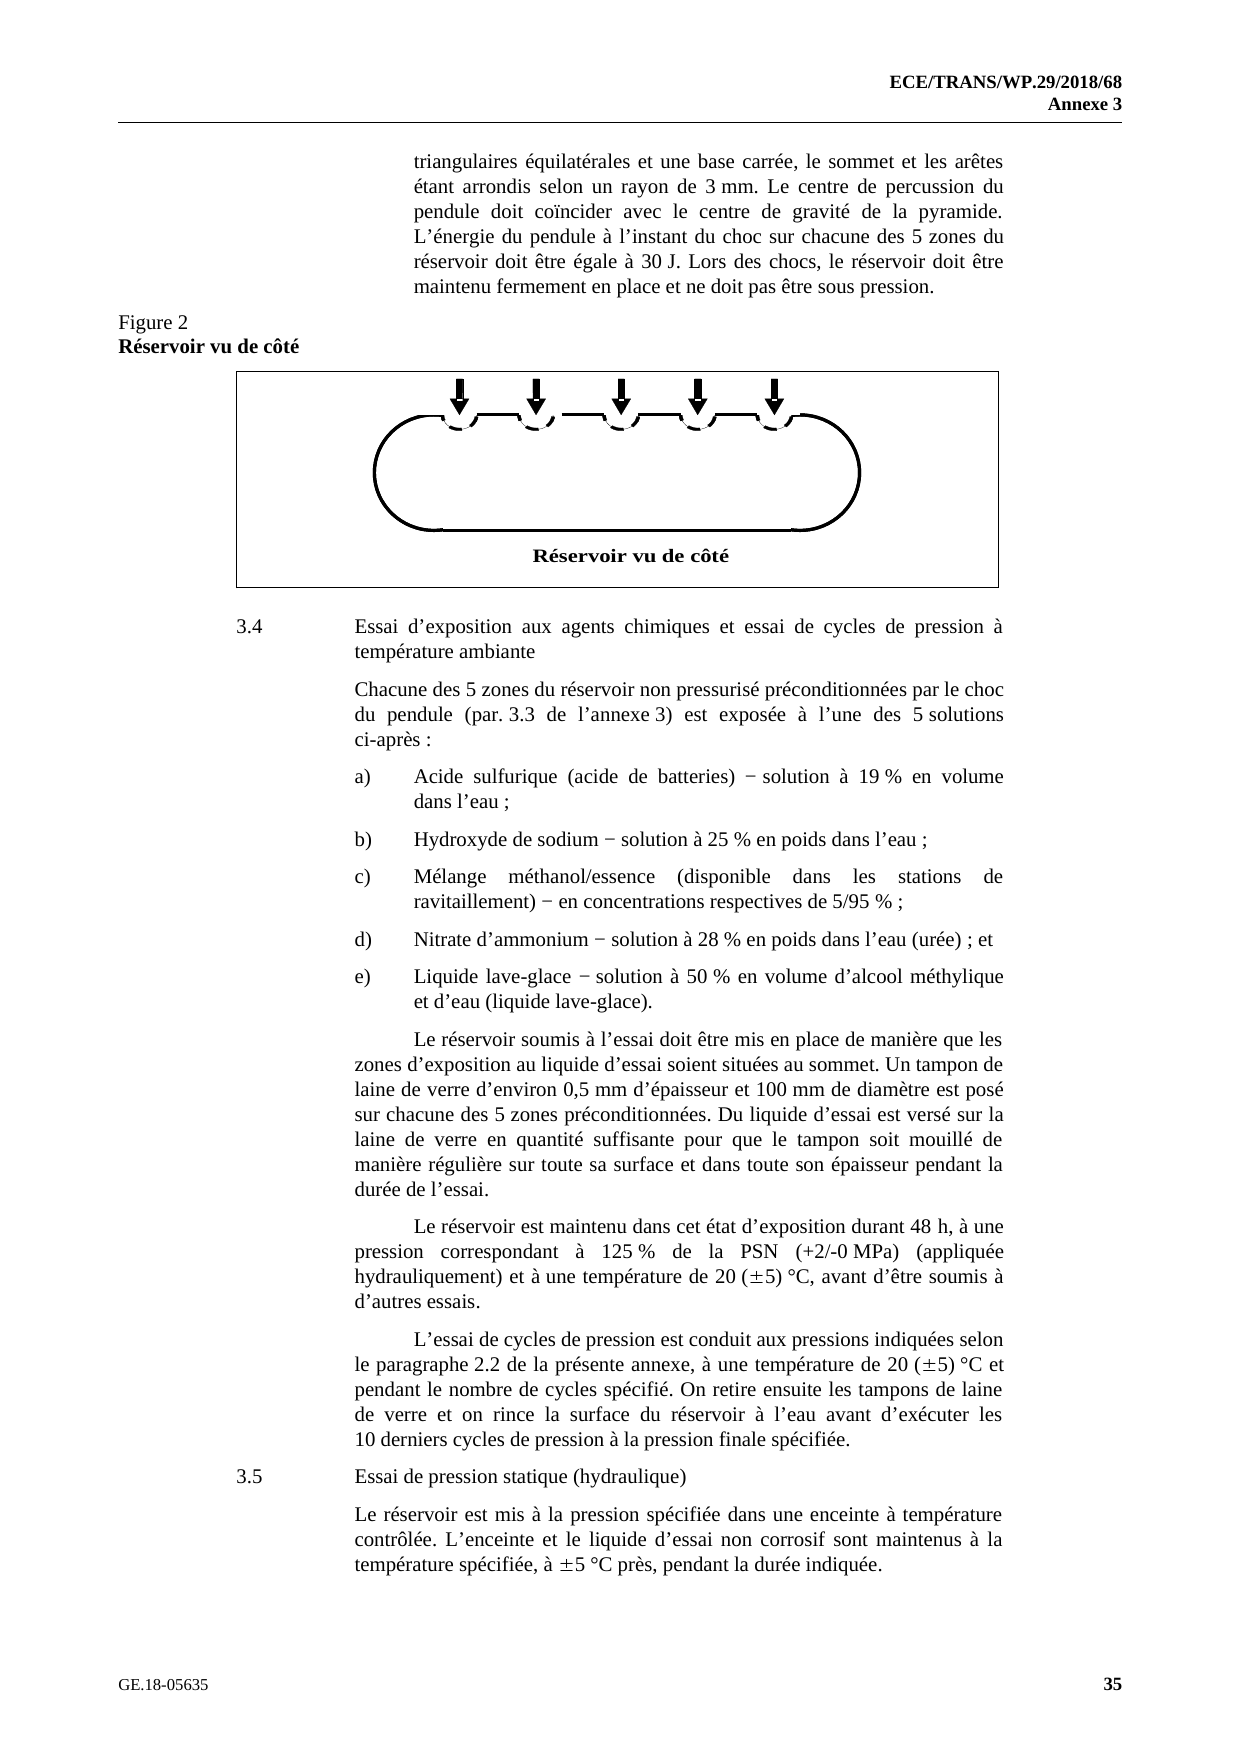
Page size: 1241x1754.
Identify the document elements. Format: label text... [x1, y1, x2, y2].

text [354, 148, 1004, 298]
text c) Mélange méthanol/essence (disponible dans les stations de ravitaillement) − en concentrations respectives de 5/95 % ; [354, 863, 1004, 913]
subtitle Figure 2 Réservoir vu de côté [118, 310, 1122, 358]
text a) Acide sulfurique (acide de batteries) − solution à 19 % en volume dans l’eau ; [354, 763, 1004, 813]
text Le réservoir soumis à l’essai doit être mis en place de manière que les zones d’exposition au liquide d’essai soient situées au sommet. Un tampon de laine de verre d’environ 0,5 mm d’épaisseur et 100 mm de diamètre est posé sur chacune des 5 zones préconditionnées. Du liquide d’essai est versé sur la laine de verre en quantité suffisante pour que le tampon soit mouillé de manière régulière sur toute sa surface et dans toute son épaisseur pendant la durée de l’essai. [354, 1026, 1004, 1201]
text 3.4 Essai d’exposition aux agents chimiques et essai de cycles de pression à température ambiante [236, 613, 1004, 663]
text d) Nitrate d’ammonium − solution à 28 % en poids dans l’eau (urée) ; et [354, 926, 1004, 951]
text 3.5 Essai de pression statique (hydraulique) [236, 1463, 1004, 1488]
text L’essai de cycles de pression est conduit aux pressions indiquées selon le paragraphe 2.2 de la présente annexe, à une température de 20 (5) °C et pendant le nombre de cycles spécifié. On retire ensuite les tampons de laine de verre et on rince la surface du réservoir à l’eau avant d’exécuter les 10 derniers cycles de pression à la pression finale spécifiée. [354, 1326, 1004, 1451]
text Le réservoir est mis à la pression spécifiée dans une enceinte à température contrôlée. L’enceinte et le liquide d’essai non corrosif sont maintenus à la température spécifiée, à 5 °C près, pendant la durée indiquée. [354, 1501, 1004, 1576]
text e) Liquide lave-glace − solution à 50 % en volume d’alcool méthylique et d’eau (liquide lave-glace). [354, 963, 1004, 1013]
text Le réservoir est maintenu dans cet état d’exposition durant 48 h, à une pression correspondant à 125 % de la PSN (+2/-0 MPa) (appliquée hydrauliquement) et à une température de 20 (5) °C, avant d’être soumis à d’autres essais. [354, 1213, 1004, 1313]
text Chacune des 5 zones du réservoir non pressurisé préconditionnées par le choc du pendule (par. 3.3 de l’annexe 3) est exposée à l’une des 5 solutions ci-après : [354, 676, 1004, 751]
text b) Hydroxyde de sodium − solution à 25 % en poids dans l’eau ; [354, 826, 1004, 851]
